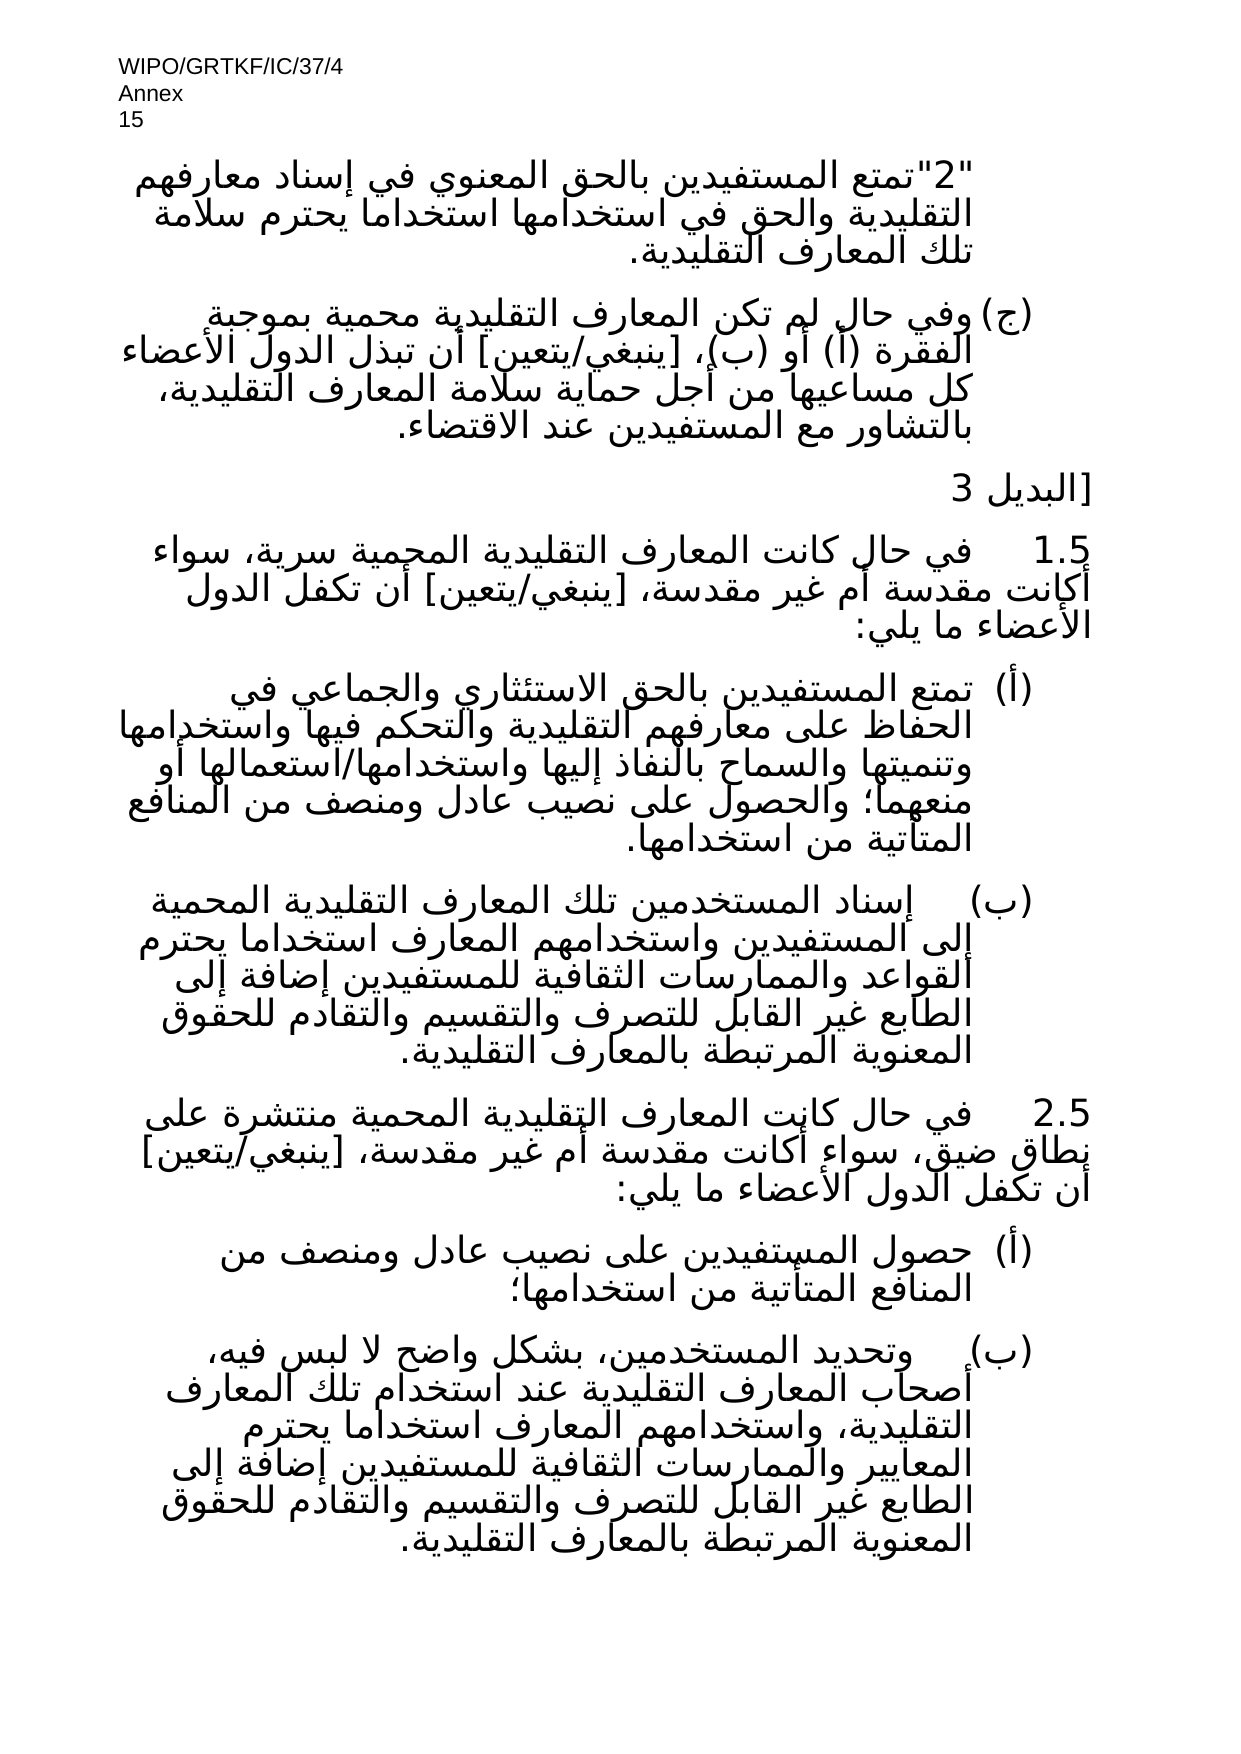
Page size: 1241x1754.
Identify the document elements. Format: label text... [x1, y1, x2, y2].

text (ج) وفي حال لم تكن المعارف التقليدية محمية بموجبة الفقرة (أ) أو (ب)، [ينبغي/يتعين] أن تبذل الدول الأعضاء كل مساعيها من أجل حماية سلامة المعارف التقليدية، بالتشاور مع المستفيدين عند الاقتضاء. [118, 296, 1033, 446]
text (ب) وتحديد المستخدمين، بشكل واضح لا لبس فيه، أصحاب المعارف التقليدية عند استخدام تلك المعارف التقليدية، واستخدامهم المعارف استخداما يحترم المعايير والممارسات الثقافية للمستفيدين إضافة إلى الطابع غير القابل للتصرف والتقسيم والتقادم للحقوق المعنوية المرتبطة بالمعارف التقليدية. [118, 1333, 1033, 1558]
text 2.5 في حال كانت المعارف التقليدية المحمية منتشرة على نطاق ضيق، سواء أكانت مقدسة أم غير مقدسة، [ينبغي/يتعين] أن تكفل الدول الأعضاء ما يلي: [118, 1096, 1092, 1208]
text (ب) إسناد المستخدمين تلك المعارف التقليدية المحمية إلى المستفيدين واستخدامهم المعارف استخداما يحترم القواعد والممارسات الثقافية للمستفيدين إضافة إلى الطابع غير القابل للتصرف والتقسيم والتقادم للحقوق المعنوية المرتبطة بالمعارف التقليدية. [118, 883, 1033, 1071]
text 1.5 في حال كانت المعارف التقليدية المحمية سرية، سواء أكانت مقدسة أم غير مقدسة، [ينبغي/يتعين] أن تكفل الدول الأعضاء ما يلي: [118, 533, 1092, 646]
text "2" تمتع المستفيدين بالحق المعنوي في إسناد معارفهم التقليدية والحق في استخدامها استخداما يحترم سلامة تلك المعارف التقليدية. [118, 158, 974, 271]
text (أ) حصول المستفيدين على نصيب عادل ومنصف من المنافع المتأتية من استخدامها؛ [118, 1233, 1033, 1308]
text (أ) تمتع المستفيدين بالحق الاستئثاري والجماعي في الحفاظ على معارفهم التقليدية والتحكم فيها واستخدامها وتنميتها والسماح بالنفاذ إليها واستخدامها/استعمالها أو منعهما؛ والحصول على نصيب عادل ومنصف من المنافع المتأتية من استخدامها. [118, 671, 1033, 858]
text [البديل 3 [118, 471, 1092, 508]
